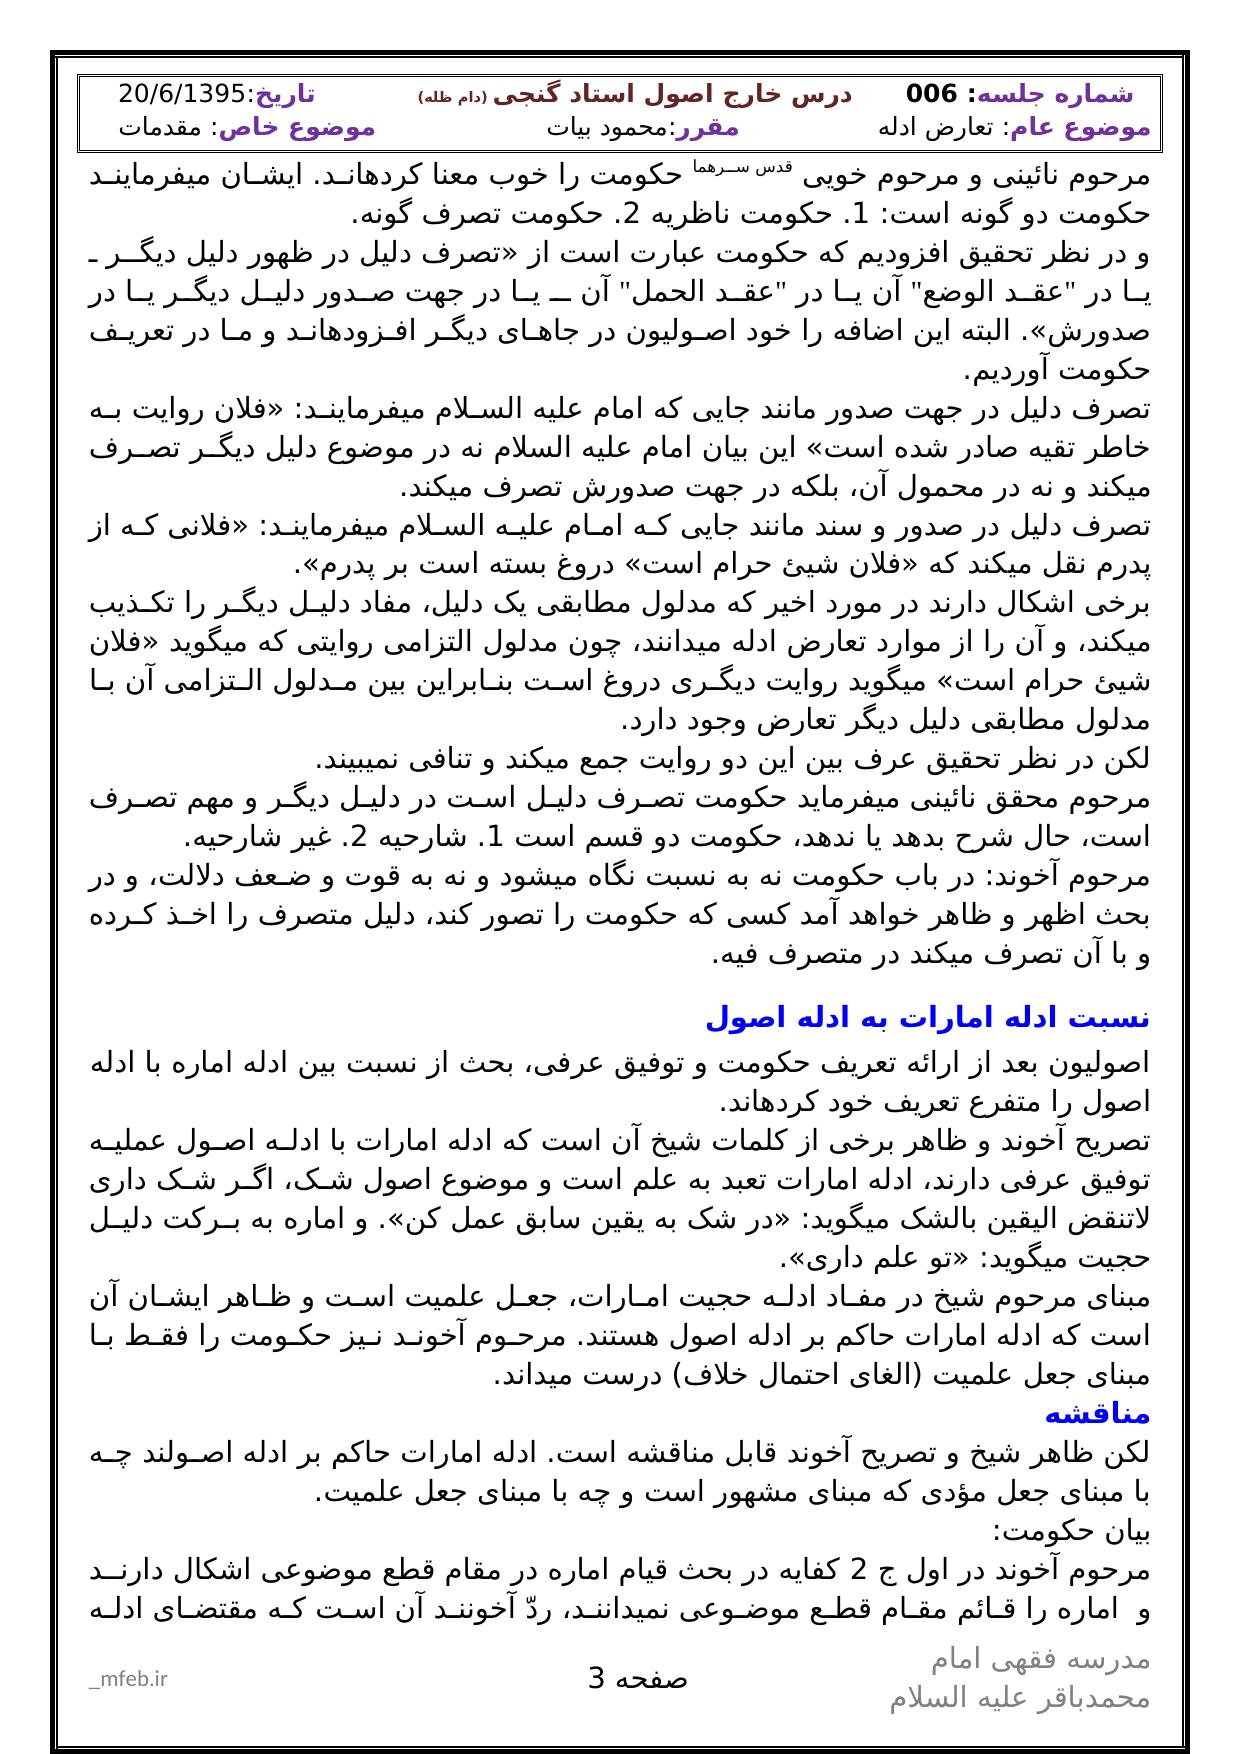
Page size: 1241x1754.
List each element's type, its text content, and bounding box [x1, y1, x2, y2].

text تصرف دلیل در صدور و سند مانند جایی که امام علیه السلام‌ میفرمایند: «فلانی که از پدرم نقل میکند که «فلان شیئ حرام است» دروغ بسته است بر پدرم». [89, 508, 1152, 581]
text لکن در نظر تحقیق عرف بین این دو روایت جمع میکند و تنافی نمیبیند. [89, 742, 1152, 776]
subtitle نسبت ادله امارات به ادله اصول [89, 1000, 1152, 1034]
text و در نظر تحقیق افزودیم که حکومت عبارت است از «تصرف دلیل در ظهور دلیل دیگر ـ یا در "عقد الوضع" آن یا در "عقد الحمل" آن ـ یا در جهت صدور دلیل دیگر یا در صدورش». البته این اضافه را خود اصولیون در جاهای دیگر افزودهاند و ما در تعریف حکومت آوردیم. [89, 235, 1152, 386]
text مرحوم نائینی و مرحوم خویی قدس سرهما حکومت را خوب معنا کردهاند. ایشان میفرمایند حکومت دو گونه است: 1. حکومت ناظریه 2. حکومت تصرف گونه. [89, 157, 1152, 230]
text برخی اشکال دارند در مورد اخیر که مدلول مطابقی یک دلیل، مفاد دلیل دیگر را تکذیب میکند، و آن را از موارد تعارض ادله میدانند، چون مدلول التزامی روایتی که میگوید «فلان شیئ حرام است» میگوید روایت دیگری دروغ است بنابراین بین مدلول التزامی آن با مدلول مطابقی دلیل دیگر تعارض وجود دارد. [89, 586, 1152, 737]
text تصرف دلیل در جهت صدور مانند جایی که امام علیه السلام‌ میفرمایند: «فلان روایت به خاطر تقیه صادر شده است» این بیان امام علیه السلام‌ نه در موضوع دلیل دیگر تصرف میکند و نه در محمول آن، بلکه در جهت صدورش تصرف میکند. [89, 391, 1152, 503]
text مرحوم آخوند: در باب حکومت نه به نسبت نگاه میشود و نه به قوت و ضعف دلالت، و در بحث اظهر و ظاهر خواهد آمد کسی که حکومت را تصور کند، دلیل متصرف را اخذ کرده و با آن تصرف میکند در متصرف فیه. [89, 858, 1152, 970]
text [89, 1552, 1152, 1625]
text بیان حکومت: [89, 1513, 1152, 1547]
text مرحوم محقق نائینی میفرماید حکومت تصرف دلیل است در دلیل دیگر و مهم تصرف است، حال شرح بدهد یا ندهد، حکومت دو قسم است 1. شارحیه 2. غیر شارحیه. [89, 781, 1152, 853]
text مبنای مرحوم شیخ در مفاد ادله حجیت امارات، جعل علمیت است و ظاهر ایشان آن است که ادله امارات حاکم بر ادله اصول هستند. مرحوم آخوند نیز حکومت را فقط با مبنای جعل علمیت (الغای احتمال خلاف) درست میداند. [89, 1279, 1152, 1391]
text لکن ظاهر شیخ و تصریح آخوند قابل مناقشه است. ادله امارات حاکم بر ادله اصولند چه با مبنای جعل مؤدی که مبنای مشهور است و چه با مبنای جعل علمیت. [89, 1435, 1152, 1508]
text مناقشه [89, 1396, 1152, 1430]
text تصریح آخوند و ظاهر برخی از کلمات شیخ آن است که ادله امارات با ادله اصول عملیه توفیق عرفی دارند، ادله امارات تعبد به علم است و موضوع اصول شک، اگر شک داری لاتنقض الیقین بالشک میگوید: «در شک به یقین سابق عمل کن». و اماره به برکت دلیل حجیت میگوید: «تو علم داری». [89, 1123, 1152, 1274]
text اصولیون بعد از ارائه تعریف حکومت و توفیق عرفی، بحث از نسبت بین ادله اماره با ادله اصول را متفرع تعریف خود کردهاند. [89, 1046, 1152, 1118]
